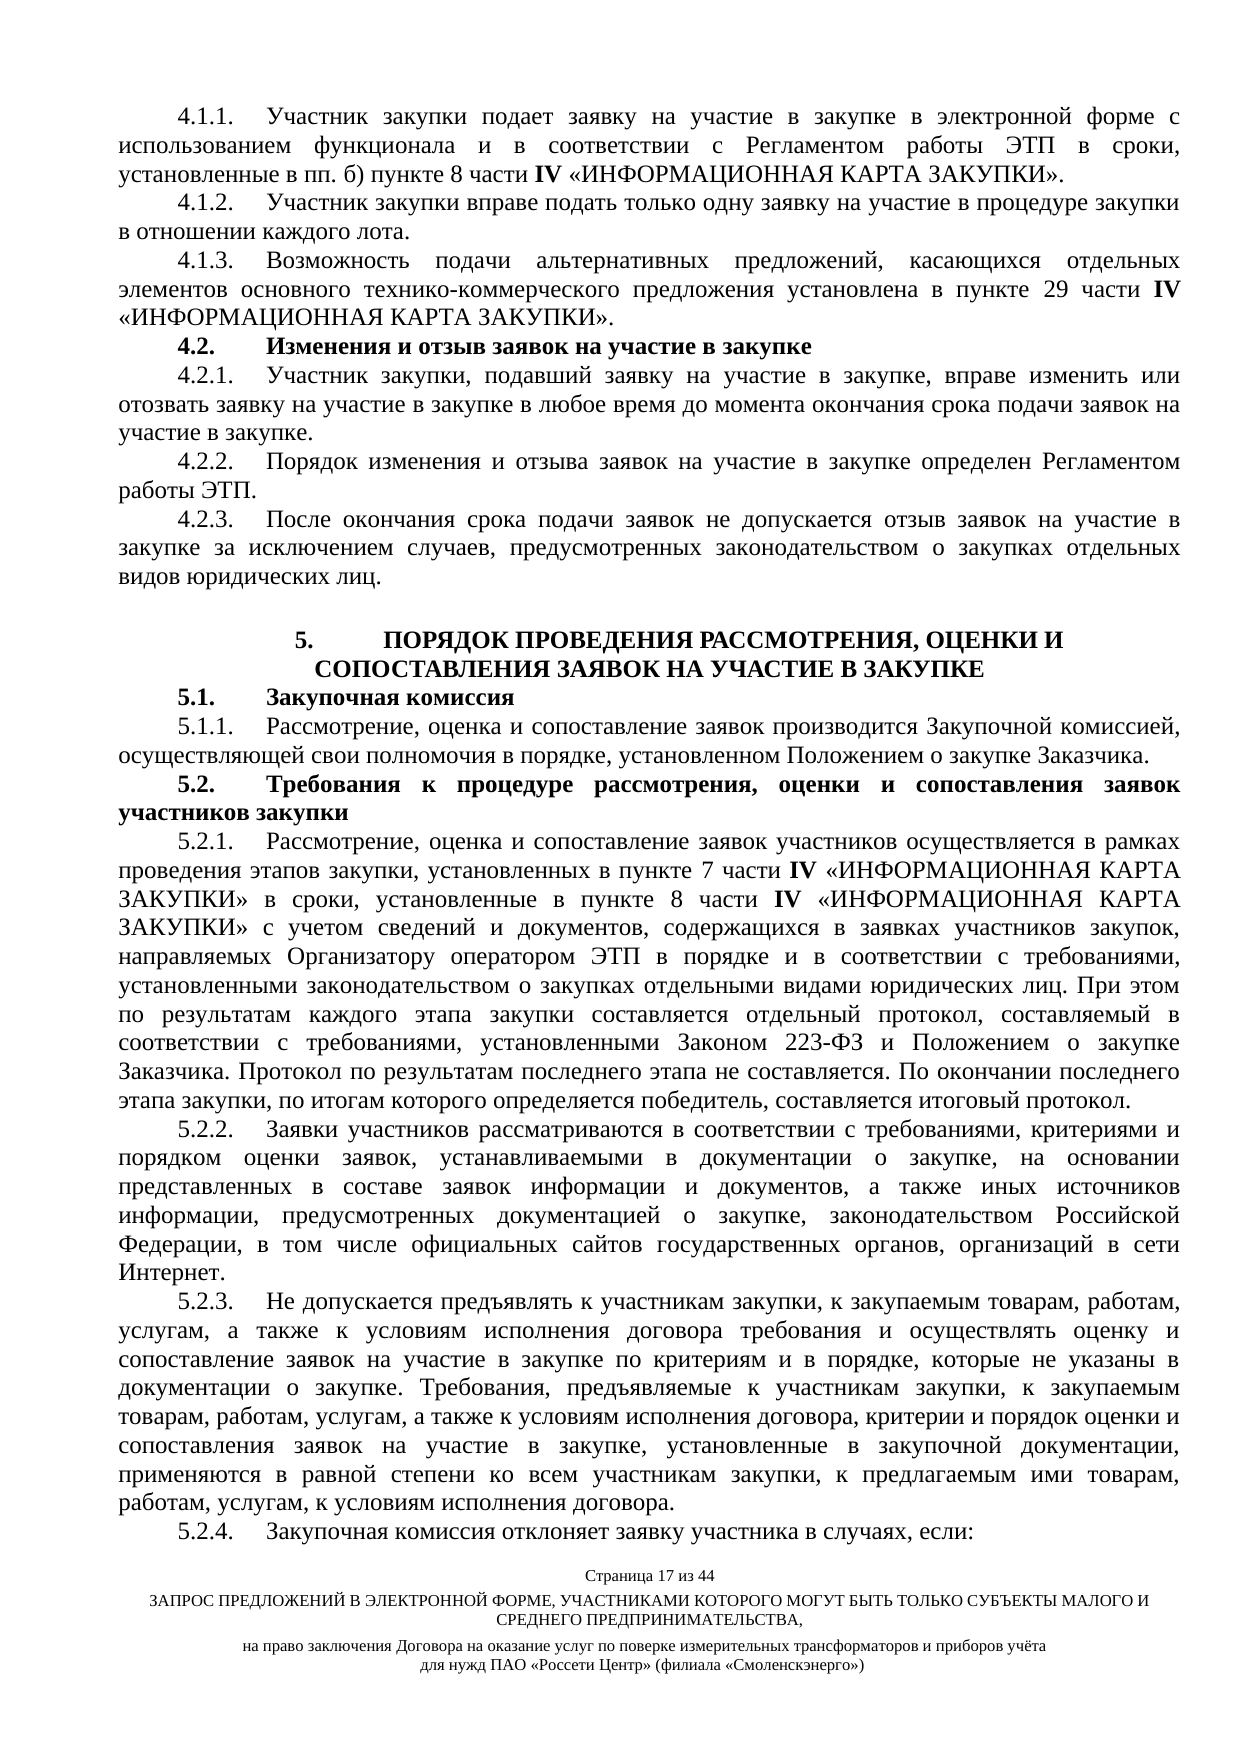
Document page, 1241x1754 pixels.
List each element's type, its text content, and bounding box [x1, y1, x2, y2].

subtitle Возможность подачи альтернативных предложений, касающихся отдельных элементов основного технико-коммерческого предложения установлена в пункте 29 части IV «ИНФОРМАЦИОННАЯ КАРТА ЗАКУПКИ». [118, 245, 1181, 331]
subtitle После окончания срока подачи заявок не допускается отзыв заявок на участие в закупке за исключением случаев, предусмотренных законодательством о закупках отдельных видов юридических лиц. [118, 504, 1181, 590]
subtitle Закупочная комиссия [118, 682, 1181, 711]
subtitle Участник закупки вправе подать только одну заявку на участие в процедуре закупки в отношении каждого лота. [118, 187, 1181, 245]
subtitle Заявки участников рассматриваются в соответствии с требованиями, критериями и порядком оценки заявок, устанавливаемыми в документации о закупке, на основании представленных в составе заявок информации и документов, а также иных источников информации, предусмотренных документацией о закупке, законодательством Российской Федерации, в том числе официальных сайтов государственных органов, организаций в сети Интернет. [118, 1114, 1181, 1286]
subtitle Рассмотрение, оценка и сопоставление заявок участников осуществляется в рамках проведения этапов закупки, установленных в пункте 7 части IV «ИНФОРМАЦИОННАЯ КАРТА ЗАКУПКИ» в сроки, установленные в пункте 8 части IV «ИНФОРМАЦИОННАЯ КАРТА ЗАКУПКИ» с учетом сведений и документов, содержащихся в заявках участников закупок, направляемых Организатору оператором ЭТП в порядке и в соответствии с требованиями, установленными законодательством о закупках отдельными видами юридических лиц. При этом по результатам каждого этапа закупки составляется отдельный протокол, составляемый в соответствии с требованиями, установленными Законом 223-ФЗ и Положением о закупке Заказчика. Протокол по результатам последнего этапа не составляется. По окончании последнего этапа закупки, по итогам которого определяется победитель, составляется итоговый протокол. [118, 826, 1181, 1114]
subtitle Закупочная комиссия отклоняет заявку участника в случаях, если: [118, 1516, 1181, 1545]
subtitle ПОРЯДОК ПРОВЕДЕНИЯ РАССМОТРЕНИЯ, ОЦЕНКИ И СОПОСТАВЛЕНИЯ ЗАЯВОК НА УЧАСТИЕ В ЗАКУПКЕ [118, 625, 1181, 682]
subtitle Участник закупки, подавший заявку на участие в закупке, вправе изменить или отозвать заявку на участие в закупке в любое время до момента окончания срока подачи заявок на участие в закупке. [118, 360, 1181, 446]
subtitle Изменения и отзыв заявок на участие в закупке [118, 331, 1181, 360]
subtitle Порядок изменения и отзыва заявок на участие в закупке определен Регламентом работы ЭТП. [118, 446, 1181, 504]
subtitle Участник закупки подает заявку на участие в закупке в электронной форме с использованием функционала и в соответствии с Регламентом работы ЭТП в сроки, установленные в пп. б) пункте 8 части IV «ИНФОРМАЦИОННАЯ КАРТА ЗАКУПКИ». [118, 101, 1181, 187]
subtitle Не допускается предъявлять к участникам закупки, к закупаемым товарам, работам, услугам, а также к условиям исполнения договора требования и осуществлять оценку и сопоставление заявок на участие в закупке по критериям и в порядке, которые не указаны в документации о закупке. Требования, предъявляемые к участникам закупки, к закупаемым товарам, работам, услугам, а также к условиям исполнения договора, критерии и порядок оценки и сопоставления заявок на участие в закупке, установленные в закупочной документации, применяются в равной степени ко всем участникам закупки, к предлагаемым ими товарам, работам, услугам, к условиям исполнения договора. [118, 1286, 1181, 1516]
subtitle Рассмотрение, оценка и сопоставление заявок производится Закупочной комиссией, осуществляющей свои полномочия в порядке, установленном Положением о закупке Заказчика. [118, 711, 1181, 769]
subtitle Требования к процедуре рассмотрения, оценки и сопоставления заявок участников закупки [118, 769, 1181, 826]
